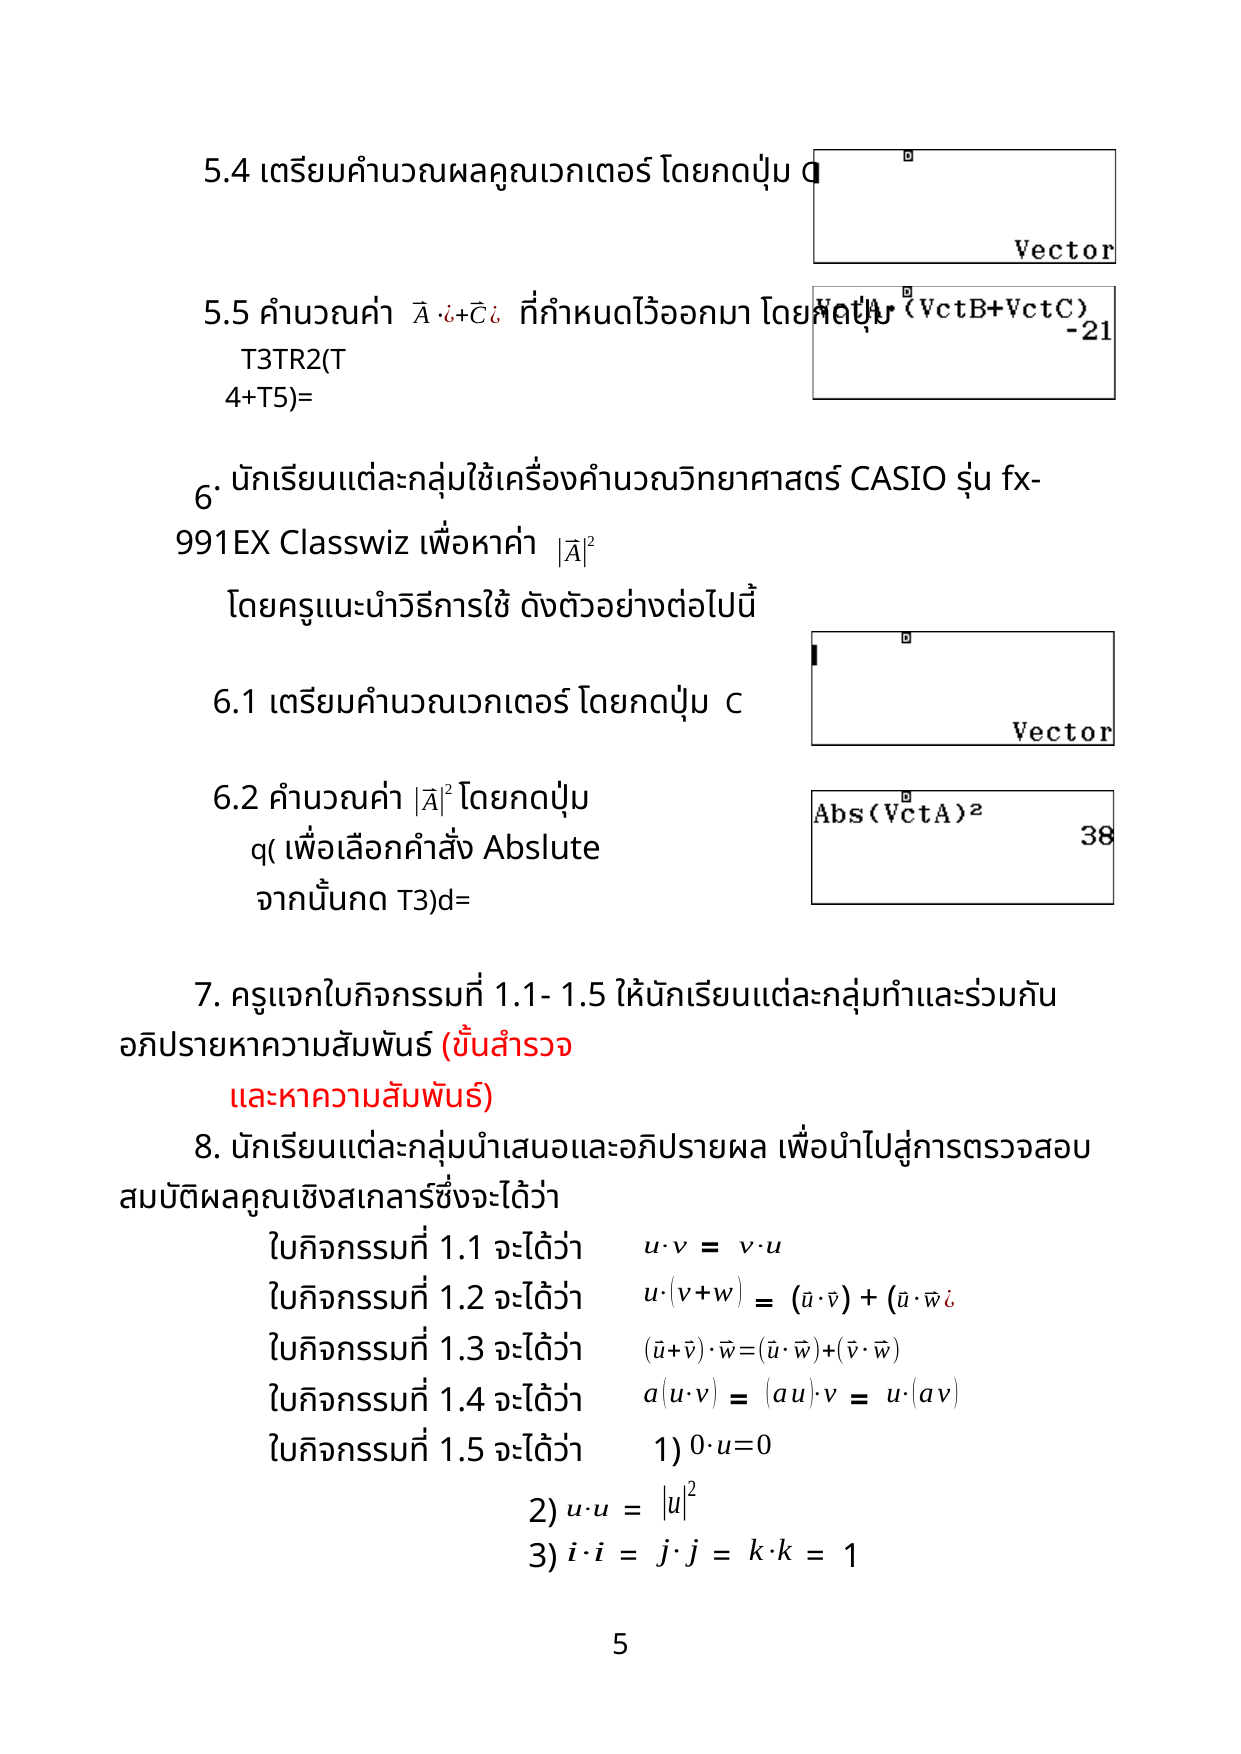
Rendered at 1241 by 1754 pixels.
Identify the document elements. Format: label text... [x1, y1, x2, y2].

title 8. นักเรียนแต่ละกลุ่มนำเสนอและอภิปรายผล เพื่อนำไปสู่การตรวจสอบสมบัติผลคูณเชิงสเกลาร์ซึ่งจะได้ว่า [118, 1122, 1122, 1223]
text 3) = = = 1 [118, 1532, 1122, 1577]
title ใบกิจกรรมที่ 1.1 จะได้ว่า = [118, 1223, 1122, 1274]
text ใบกิจกรรมที่ 1.5 จะได้ว่า 1) [118, 1426, 1122, 1477]
text 6.1 เตรียมคำนวณเวกเตอร์ โดยกดปุ่ม C [212, 677, 1122, 728]
title และหาความสัมพันธ์) [118, 1072, 1122, 1122]
title โดยครูแนะนำวิธีการใช้ ดังตัวอย่างต่อไปนี้ [175, 582, 1122, 677]
title 7. ครูแจกใบกิจกรรมที่ 1.1- 1.5 ให้นักเรียนแต่ละกลุ่มทำและร่วมกันอภิปรายหาความสัมพันธ์ (ขั้นสำรวจ [118, 971, 1122, 1072]
title ใบกิจกรรมที่ 1.4 จะได้ว่า = = [118, 1375, 1122, 1426]
title 5.5 คำนวณค่า ·+ ที่กำหนดไว้ออกมา โดยกดปุ่ม [203, 289, 1122, 339]
text จากนั้นกด T3)d= [212, 875, 1122, 925]
title 5.4 เตรียมคำนวณผลคูณเวกเตอร์ โดยกดปุ่ม C [203, 147, 1122, 198]
title ใบกิจกรรมที่ 1.3 จะได้ว่า [118, 1325, 1122, 1375]
text 2) = [118, 1477, 1122, 1532]
picture [813, 198, 1117, 264]
title ใบกิจกรรมที่ 1.2 จะได้ว่า = () + ( [118, 1274, 1122, 1325]
text 4+T5)= [203, 378, 1122, 416]
picture [811, 728, 1115, 746]
text T3TR2(T [203, 339, 1122, 378]
title 6. นักเรียนแต่ละกลุ่มใช้เครื่องคำนวณวิทยาศาสตร์ CASIO รุ่น fx-991EX Classwiz เพื่อหาค่า [175, 454, 1122, 582]
title 6.2 คำนวณค่า โดยกดปุ่ม [212, 773, 1122, 824]
text q( เพื่อเลือกคำสั่ง Abslute [212, 824, 1122, 875]
